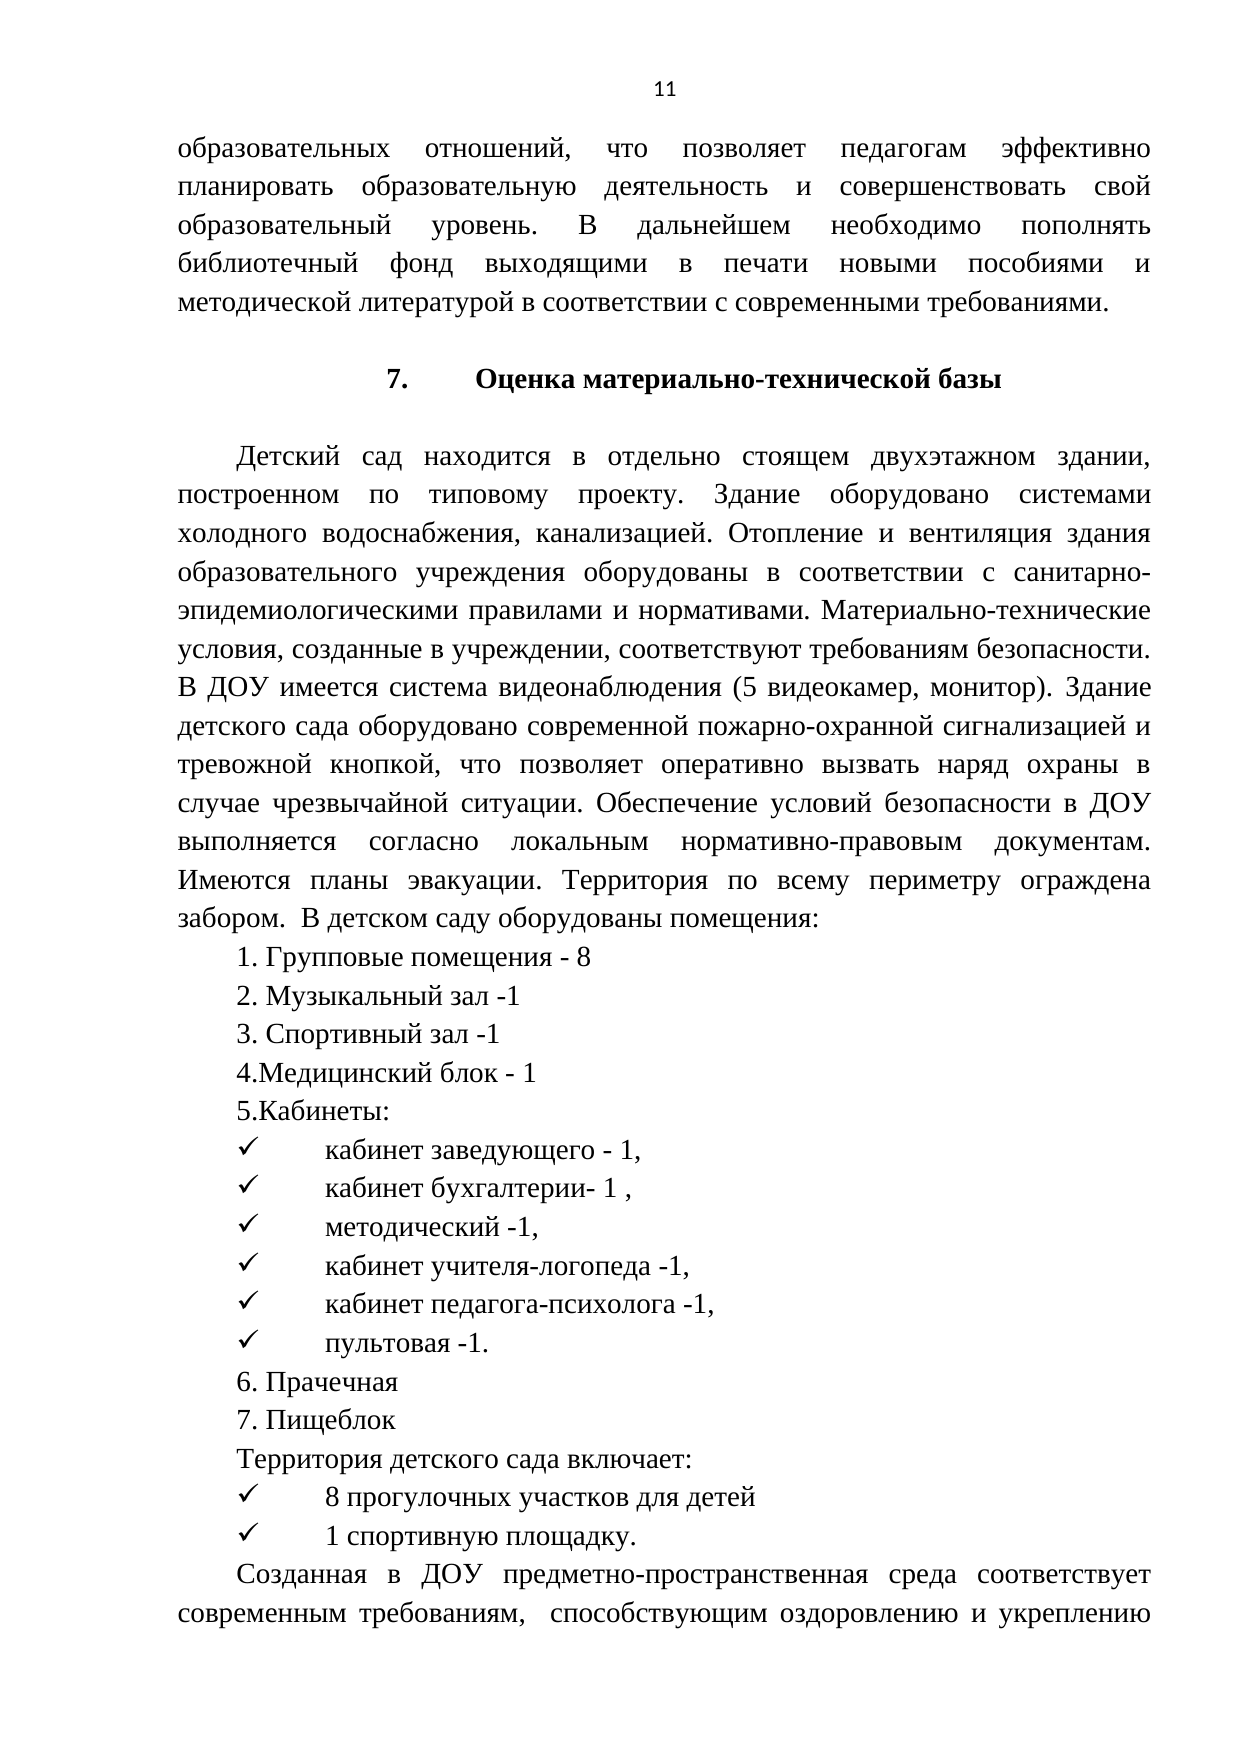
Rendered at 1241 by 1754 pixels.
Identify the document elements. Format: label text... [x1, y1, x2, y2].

text 4.Медицинский блок - 1 [177, 1055, 1152, 1088]
list кабинет педагога-психолога -1, [177, 1286, 1152, 1320]
list кабинет бухгалтерии- 1 , [177, 1171, 1152, 1204]
list 1 спортивную площадку. [177, 1518, 1152, 1552]
list методический -1, [177, 1209, 1152, 1243]
list кабинет учителя-логопеда -1, [177, 1248, 1152, 1281]
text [177, 130, 1152, 317]
list Оценка материально-технической базы [177, 361, 1152, 394]
text 1. Групповые помещения - 8 [177, 939, 1152, 973]
text Детский сад находится в отдельно стоящем двухэтажном здании, построенном по типовому проекту. Здание оборудовано системами холодного водоснабжения, канализацией. Отопление и вентиляция здания образовательного учреждения оборудованы в соответствии с санитарно-эпидемиологическими правилами и нормативами. Материально-технические условия, созданные в учреждении, соответствуют требованиям безопасности. В ДОУ имеется система видеонаблюдения (5 видеокамер, монитор). Здание детского сада оборудовано современной пожарно-охранной сигнализацией и тревожной кнопкой, что позволяет оперативно вызвать наряд охраны в случае чрезвычайной ситуации. Обеспечение условий безопасности в ДОУ выполняется согласно локальным нормативно-правовым документам. Имеются планы эвакуации. Территория по всему периметру ограждена забором. В детском саду оборудованы помещения: [177, 438, 1152, 934]
text Территория детского сада включает: [177, 1441, 1152, 1474]
text 6. Прачечная [177, 1364, 1152, 1397]
text 3. Спортивный зал -1 [177, 1016, 1152, 1050]
list 8 прогулочных участков для детей [177, 1479, 1152, 1513]
text 7. Пищеблок [177, 1402, 1152, 1436]
text 5.Кабинеты: [177, 1093, 1152, 1127]
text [177, 1557, 1152, 1629]
list кабинет заведующего - 1, [177, 1132, 1152, 1166]
list пультовая -1. [177, 1325, 1152, 1359]
text 2. Музыкальный зал -1 [177, 978, 1152, 1011]
